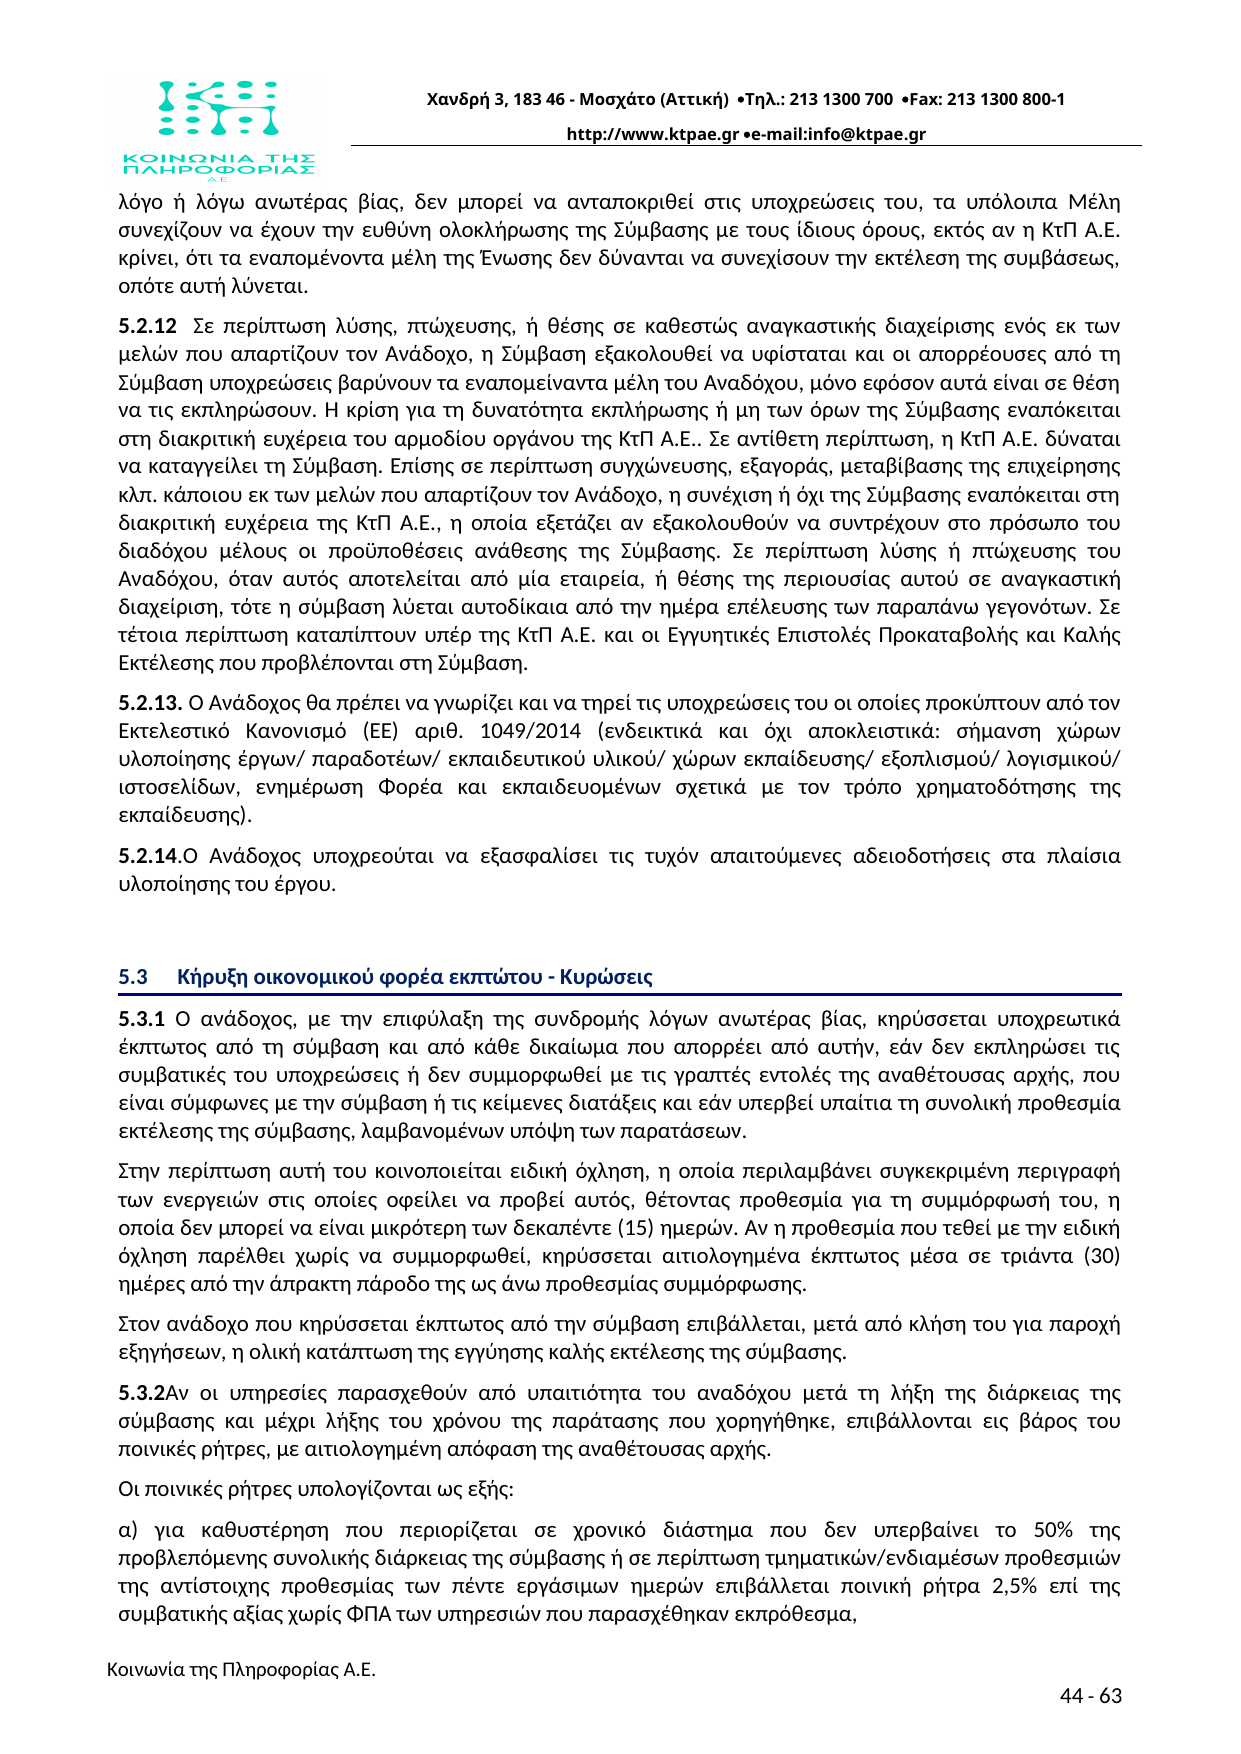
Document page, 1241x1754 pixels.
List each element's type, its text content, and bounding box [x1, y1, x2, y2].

picture [107, 75, 328, 186]
text Οι ποινικές ρήτρες υπολογίζονται ως εξής: [118, 1474, 1122, 1502]
text α) για καθυστέρηση που περιορίζεται σε χρονικό διάστημα που δεν υπερβαίνει το 50% της προβλεπόμενης συνολικής διάρκειας της σύμβασης ή σε περίπτωση τμηματικών/ενδιαμέσων προθεσμιών της αντίστοιχης προθεσμίας των πέντε εργάσιμων ημερών επιβάλλεται ποινική ρήτρα 2,5% επί της συμβατικής αξίας χωρίς ΦΠΑ των υπηρεσιών που παρασχέθηκαν εκπρόθεσμα, [118, 1515, 1122, 1627]
text 5.2.13. Ο Ανάδοχος θα πρέπει να γνωρίζει και να τηρεί τις υποχρεώσεις του οι οποίες προκύπτουν από τον Εκτελεστικό Κανονισμό (ΕΕ) αριθ. 1049/2014 (ενδεικτικά και όχι αποκλειστικά: σήμανση χώρων υλοποίησης έργων/ παραδοτέων/ εκπαιδευτικού υλικού/ χώρων εκπαίδευσης/ εξοπλισμού/ λογισμικού/ ιστοσελίδων, ενημέρωση Φορέα και εκπαιδευομένων σχετικά με τον τρόπο χρηματοδότησης της εκπαίδευσης). [118, 688, 1122, 828]
text Στην περίπτωση αυτή του κοινοποιείται ειδική όχληση, η οποία περιλαμβάνει συγκεκριμένη περιγραφή των ενεργειών στις οποίες οφείλει να προβεί αυτός, θέτοντας προθεσμία για τη συμμόρφωσή του, η οποία δεν μπορεί να είναι μικρότερη των δεκαπέντε (15) ημερών. Αν η προθεσμία που τεθεί με την ειδική όχληση παρέλθει χωρίς να συμμορφωθεί, κηρύσσεται αιτιολογημένα έκπτωτος μέσα σε τριάντα (30) ημέρες από την άπρακτη πάροδο της ως άνω προθεσμίας συμμόρφωσης. [118, 1157, 1122, 1297]
subtitle 5.3 Κήρυξη οικονομικού φορέα εκπτώτου - Κυρώσεις [118, 962, 1122, 993]
text 5.3.2Αν οι υπηρεσίες παρασχεθούν από υπαιτιότητα του αναδόχου μετά τη λήξη της διάρκειας της σύμβασης και μέχρι λήξης του χρόνου της παράτασης που χορηγήθηκε, επιβάλλονται εις βάρος του ποινικές ρήτρες, με αιτιολογημένη απόφαση της αναθέτουσας αρχής. [118, 1378, 1122, 1462]
text Στον ανάδοχο που κηρύσσεται έκπτωτος από την σύμβαση επιβάλλεται, μετά από κλήση του για παροχή εξηγήσεων, η ολική κατάπτωση της εγγύησης καλής εκτέλεσης της σύμβασης. [118, 1309, 1122, 1365]
text 5.3.1 Ο ανάδοχος, με την επιφύλαξη της συνδρομής λόγων ανωτέρας βίας, κηρύσσεται υποχρεωτικά έκπτωτος από τη σύμβαση και από κάθε δικαίωμα που απορρέει από αυτήν, εάν δεν εκπληρώσει τις συμβατικές του υποχρεώσεις ή δεν συμμορφωθεί με τις γραπτές εντολές της αναθέτουσας αρχής, που είναι σύμφωνες με την σύμβαση ή τις κείμενες διατάξεις και εάν υπερβεί υπαίτια τη συνολική προθεσμία εκτέλεσης της σύμβασης, λαμβανομένων υπόψη των παρατάσεων. [118, 1004, 1122, 1144]
text 5.2.12 Σε περίπτωση λύσης, πτώχευσης, ή θέσης σε καθεστώς αναγκαστικής διαχείρισης ενός εκ των μελών που απαρτίζουν τον Ανάδοχο, η Σύμβαση εξακολουθεί να υφίσταται και οι απορρέουσες από τη Σύμβαση υποχρεώσεις βαρύνουν τα εναπομείναντα μέλη του Αναδόχου, μόνο εφόσον αυτά είναι σε θέση να τις εκπληρώσουν. Η κρίση για τη δυνατότητα εκπλήρωσης ή μη των όρων της Σύμβασης εναπόκειται στη διακριτική ευχέρεια του αρμοδίου οργάνου της ΚτΠ Α.Ε.. Σε αντίθετη περίπτωση, η ΚτΠ Α.Ε. δύναται να καταγγείλει τη Σύμβαση. Επίσης σε περίπτωση συγχώνευσης, εξαγοράς, μεταβίβασης της επιχείρησης κλπ. κάποιου εκ των μελών που απαρτίζουν τον Ανάδοχο, η συνέχιση ή όχι της Σύμβασης εναπόκειται στη διακριτική ευχέρεια της ΚτΠ Α.Ε., η οποία εξετάζει αν εξακολουθούν να συντρέχουν στο πρόσωπο του διαδόχου μέλους οι προϋποθέσεις ανάθεσης της Σύμβασης. Σε περίπτωση λύσης ή πτώχευσης του Αναδόχου, όταν αυτός αποτελείται από μία εταιρεία, ή θέσης της περιουσίας αυτού σε αναγκαστική διαχείριση, τότε η σύμβαση λύεται αυτοδίκαια από την ημέρα επέλευσης των παραπάνω γεγονότων. Σε τέτοια περίπτωση καταπίπτουν υπέρ της ΚτΠ Α.Ε. και οι Εγγυητικές Επιστολές Προκαταβολής και Καλής Εκτέλεσης που προβλέπονται στη Σύμβαση. [118, 312, 1122, 676]
text 5.2.14.Ο Ανάδοχος υποχρεούται να εξασφαλίσει τις τυχόν απαιτούμενες αδειοδοτήσεις στα πλαίσια υλοποίησης του έργου. [118, 841, 1122, 897]
